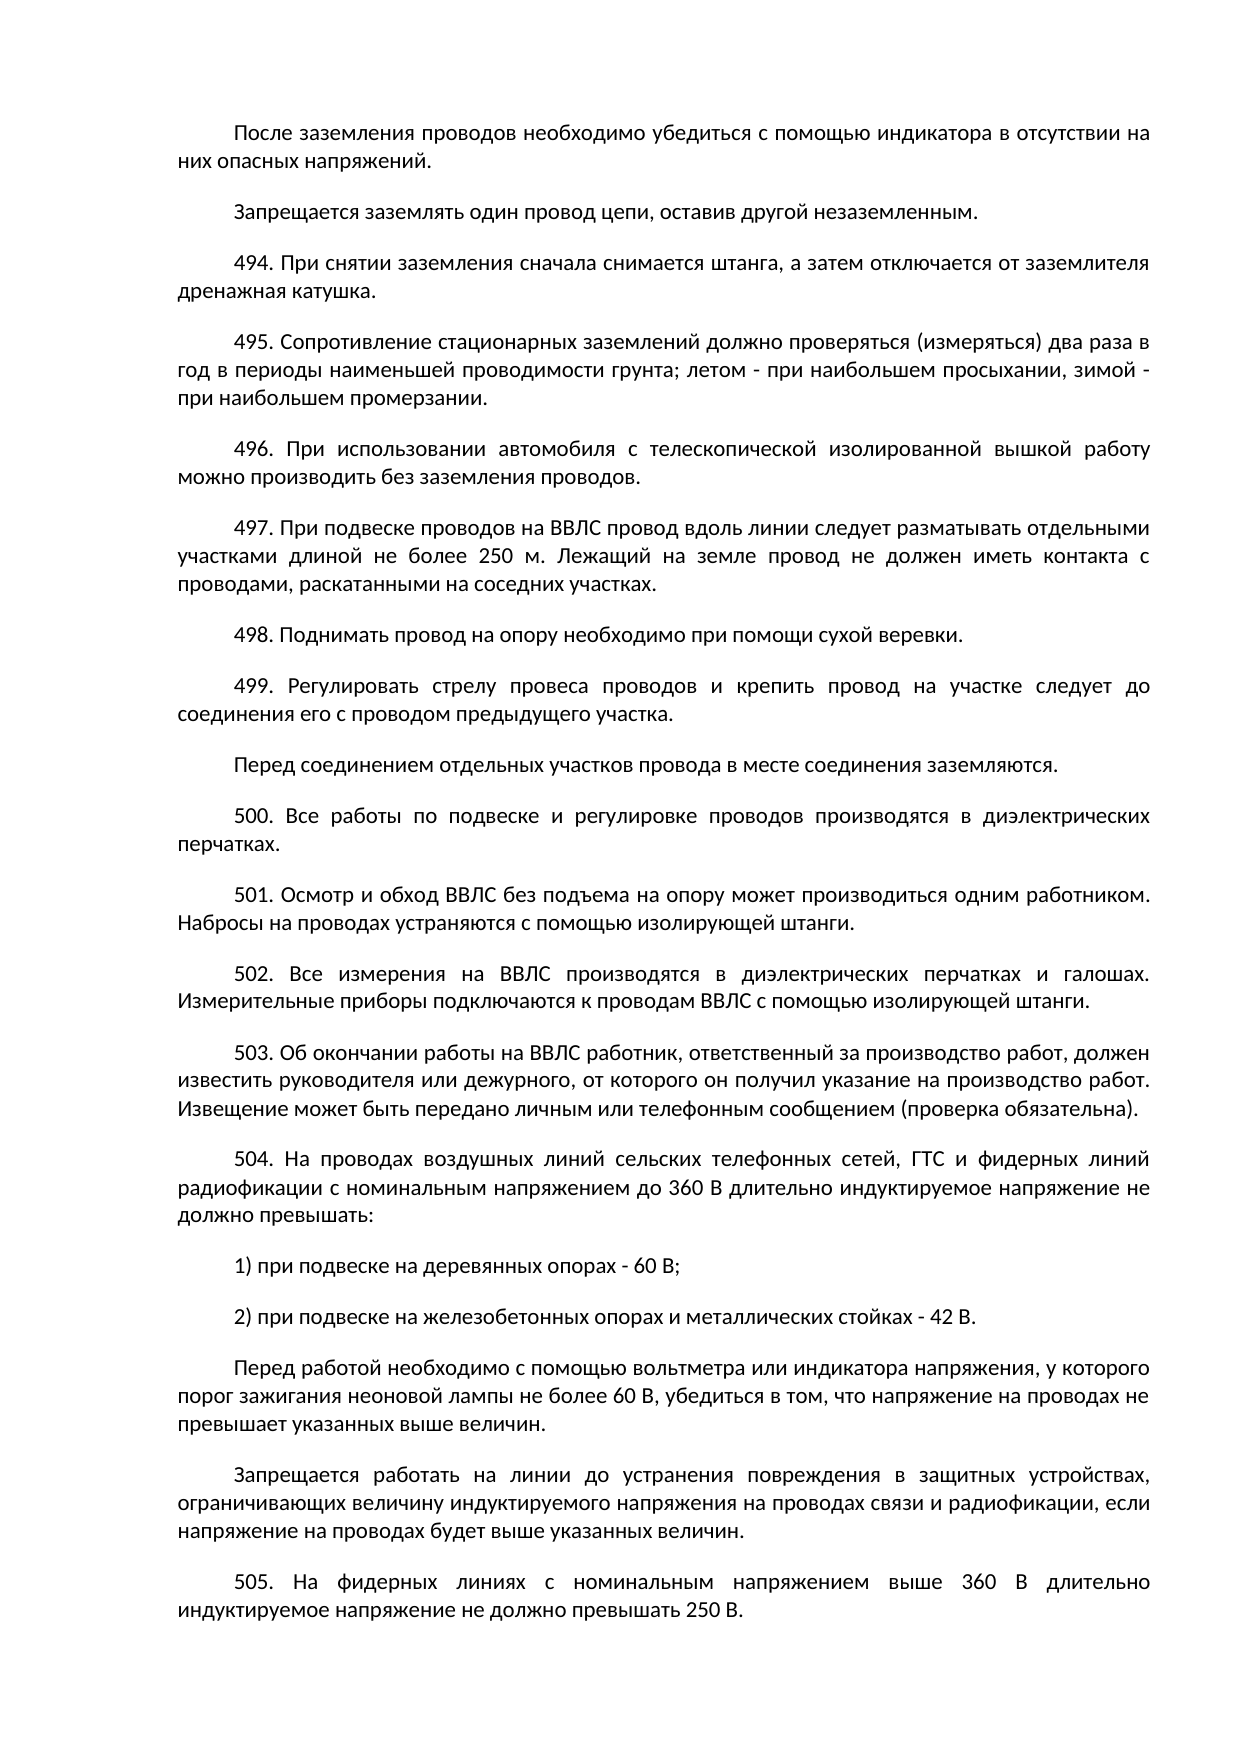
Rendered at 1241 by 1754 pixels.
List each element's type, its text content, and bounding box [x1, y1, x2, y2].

text 503. Об окончании работы на ВВЛС работник, ответственный за производство работ, должен известить руководителя или дежурного, от которого он получил указание на производство работ. Извещение может быть передано личным или телефонным сообщением (проверка обязательна). [177, 1038, 1152, 1122]
text 496. При использовании автомобиля с телескопической изолированной вышкой работу можно производить без заземления проводов. [177, 434, 1152, 490]
text 500. Все работы по подвеске и регулировке проводов производятся в диэлектрических перчатках. [177, 801, 1152, 857]
text 494. При снятии заземления сначала снимается штанга, а затем отключается от заземлителя дренажная катушка. [177, 248, 1152, 304]
text 502. Все измерения на ВВЛС производятся в диэлектрических перчатках и галошах. Измерительные приборы подключаются к проводам ВВЛС с помощью изолирующей штанги. [177, 959, 1152, 1015]
text 495. Сопротивление стационарных заземлений должно проверяться (измеряться) два раза в год в периоды наименьшей проводимости грунта; летом - при наибольшем просыхании, зимой - при наибольшем промерзании. [177, 327, 1152, 411]
text 498. Поднимать провод на опору необходимо при помощи сухой веревки. [177, 620, 1152, 648]
text 497. При подвеске проводов на ВВЛС провод вдоль линии следует разматывать отдельными участками длиной не более 250 м. Лежащий на земле провод не должен иметь контакта с проводами, раскатанными на соседних участках. [177, 513, 1152, 597]
text 2) при подвеске на железобетонных опорах и металлических стойках - 42 В. [177, 1302, 1152, 1331]
text Запрещается работать на линии до устранения повреждения в защитных устройствах, ограничивающих величину индуктируемого напряжения на проводах связи и радиофикации, если напряжение на проводах будет выше указанных величин. [177, 1460, 1152, 1544]
text 501. Осмотр и обход ВВЛС без подъема на опору может производиться одним работником. Набросы на проводах устраняются с помощью изолирующей штанги. [177, 880, 1152, 936]
text 499. Регулировать стрелу провеса проводов и крепить провод на участке следует до соединения его с проводом предыдущего участка. [177, 671, 1152, 727]
text 1) при подвеске на деревянных опорах - 60 В; [177, 1252, 1152, 1279]
text 505. На фидерных линиях с номинальным напряжением выше 360 В длительно индуктируемое напряжение не должно превышать 250 В. [177, 1567, 1152, 1623]
text Перед соединением отдельных участков провода в месте соединения заземляются. [177, 750, 1152, 778]
text Перед работой необходимо с помощью вольтметра или индикатора напряжения, у которого порог зажигания неоновой лампы не более 60 В, убедиться в том, что напряжение на проводах не превышает указанных выше величин. [177, 1353, 1152, 1437]
text Запрещается заземлять один провод цепи, оставив другой незаземленным. [177, 197, 1152, 225]
text После заземления проводов необходимо убедиться с помощью индикатора в отсутствии на них опасных напряжений. [177, 118, 1152, 174]
text 504. На проводах воздушных линий сельских телефонных сетей, ГТС и фидерных линий радиофикации с номинальным напряжением до 360 В длительно индуктируемое напряжение не должно превышать: [177, 1144, 1152, 1229]
